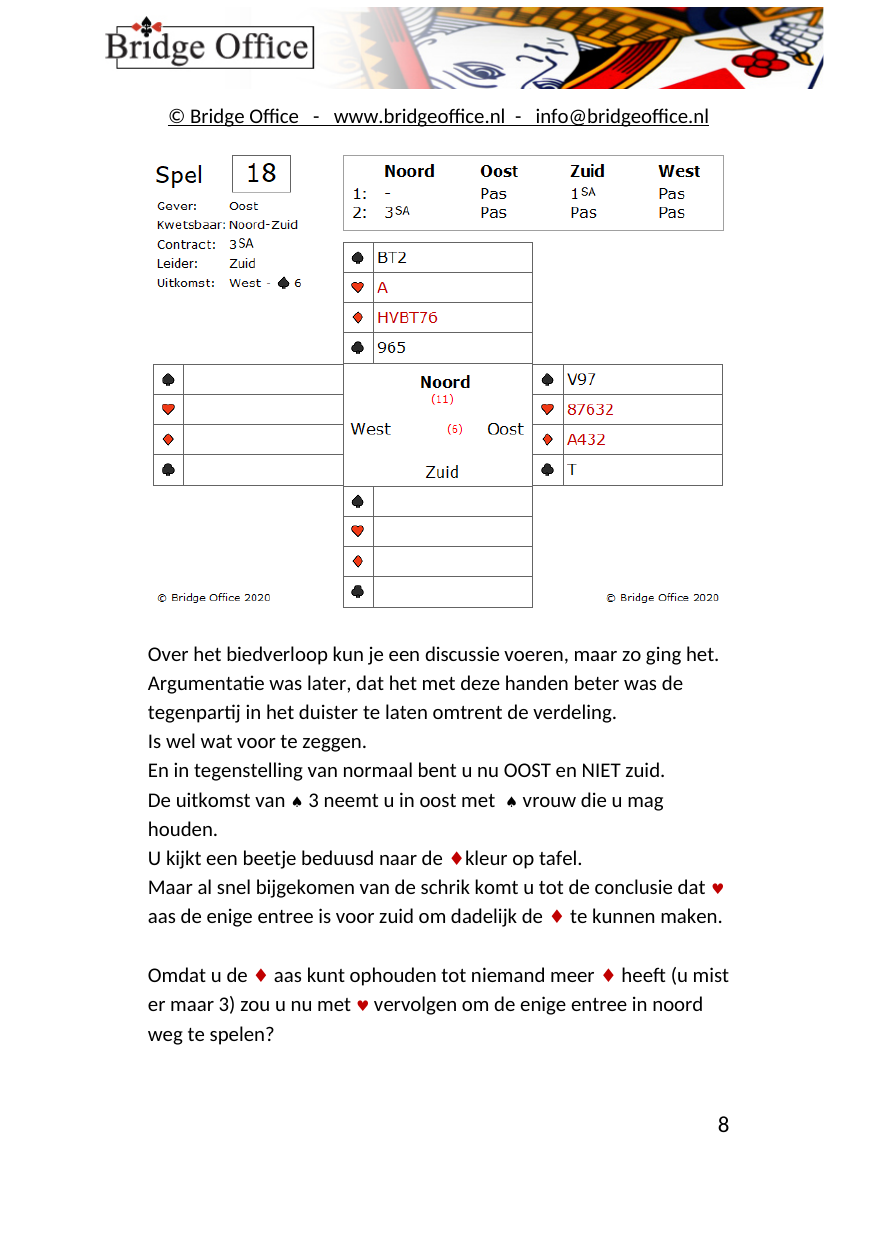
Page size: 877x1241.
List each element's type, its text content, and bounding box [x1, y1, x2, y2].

text Omdat u de ♦ aas kunt ophouden tot niemand meer ♦ heeft (u mist er maar 3) zou u nu met ♥ vervolgen om de enige entree in noord weg te spelen? [148, 962, 729, 1046]
picture [78, 7, 824, 89]
text Over het biedverloop kun je een discussie voeren, maar zo ging het. [148, 641, 729, 666]
text Maar al snel bijgekomen van de schrik komt u tot de conclusie dat ♥ aas de enige entree is voor zuid om dadelijk de ♦ te kunnen maken. [148, 874, 729, 929]
text De uitkomst van ♠ 3 neemt u in oost met ♠ vrouw die u mag houden. [148, 787, 729, 841]
text Argumentatie was later, dat het met deze handen beter was de tegenpartij in het duister te laten omtrent de verdeling. [148, 670, 729, 725]
text U kijkt een beetje beduusd naar de ♦kleur op tafel. [148, 845, 729, 871]
picture [147, 147, 730, 616]
text Is wel wat voor te zeggen. [148, 728, 729, 754]
text En in tegenstelling van normaal bent u nu OOST en NIET zuid. [148, 758, 729, 783]
